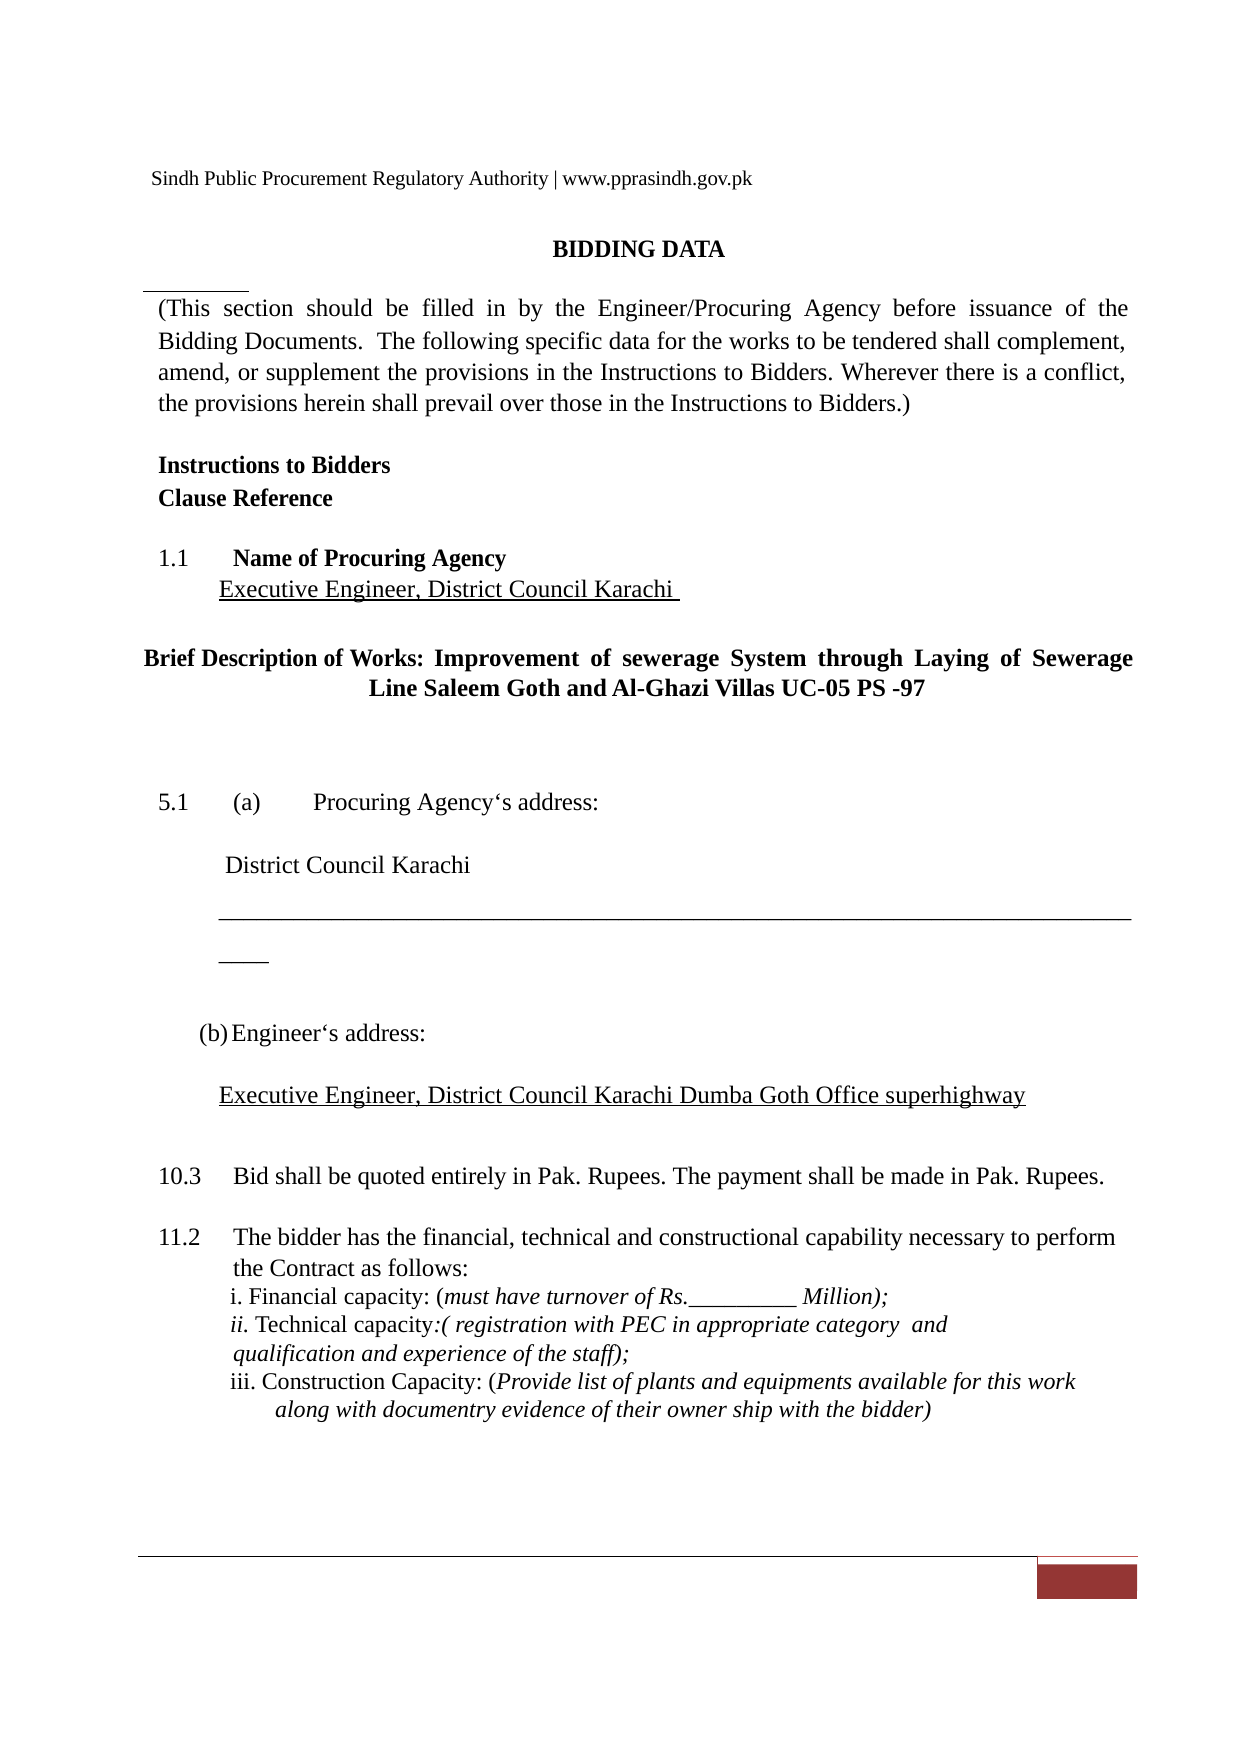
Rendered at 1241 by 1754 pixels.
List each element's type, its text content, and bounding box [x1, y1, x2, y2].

text (This section should be filled in by the Engineer/Procuring Agency before issuance of the [158, 287, 1134, 324]
text i. Financial capacity: (must have turnover of Rs._________ Million); [158, 1282, 1134, 1310]
text Executive Engineer, District Council Karachi Dumba Goth Office superhighway [218, 1080, 1134, 1109]
text 1.1 Name of Procuring Agency [158, 537, 1134, 574]
text ii. Technical capacity:( registration with PEC in appropriate category and [158, 1310, 1134, 1338]
text amend, or supplement the provisions in the Instructions to Bidders. Wherever there is a conflict, [158, 356, 1134, 387]
text the Contract as follows: [158, 1252, 1134, 1282]
text 10.3 Bid shall be quoted entirely in Pak. Rupees. The payment shall be made in Pak. Rupees. [158, 1154, 1134, 1192]
text Brief Description of Works: Improvement of sewerage System through Laying of Sewerage Line Saleem Goth and Al-Ghazi Villas UC-05 PS -97 [144, 642, 1134, 702]
text Executive Engineer, District Council Karachi [218, 574, 1134, 603]
text along with documentry evidence of their owner ship with the bidder) [158, 1395, 1134, 1423]
text Bidding Documents. The following specific data for the works to be tendered shall complement, [158, 324, 1134, 356]
text _____________________________________________________________________________ [218, 894, 1134, 966]
text 11.2 The bidder has the financial, technical and constructional capability necessary to perform [158, 1217, 1134, 1252]
text District Council Karachi [218, 851, 1134, 879]
text Instructions to Bidders [158, 443, 1134, 481]
text (b) Engineer‘s address: [144, 1011, 1134, 1049]
text qualification and experience of the staff); [158, 1338, 1134, 1367]
text BIDDING DATA [158, 240, 1134, 262]
text iii. Construction Capacity: (Provide list of plants and equipments available for this work [158, 1367, 1134, 1395]
text Sindh Public Procurement Regulatory Authority | www.pprasindh.gov.pk 16 [151, 170, 1134, 192]
text the provisions herein shall prevail over those in the Instructions to Bidders.) [158, 387, 1134, 418]
text Clause Reference [158, 481, 1134, 512]
text 5.1 (a) Procuring Agency‘s address: [158, 780, 1134, 817]
